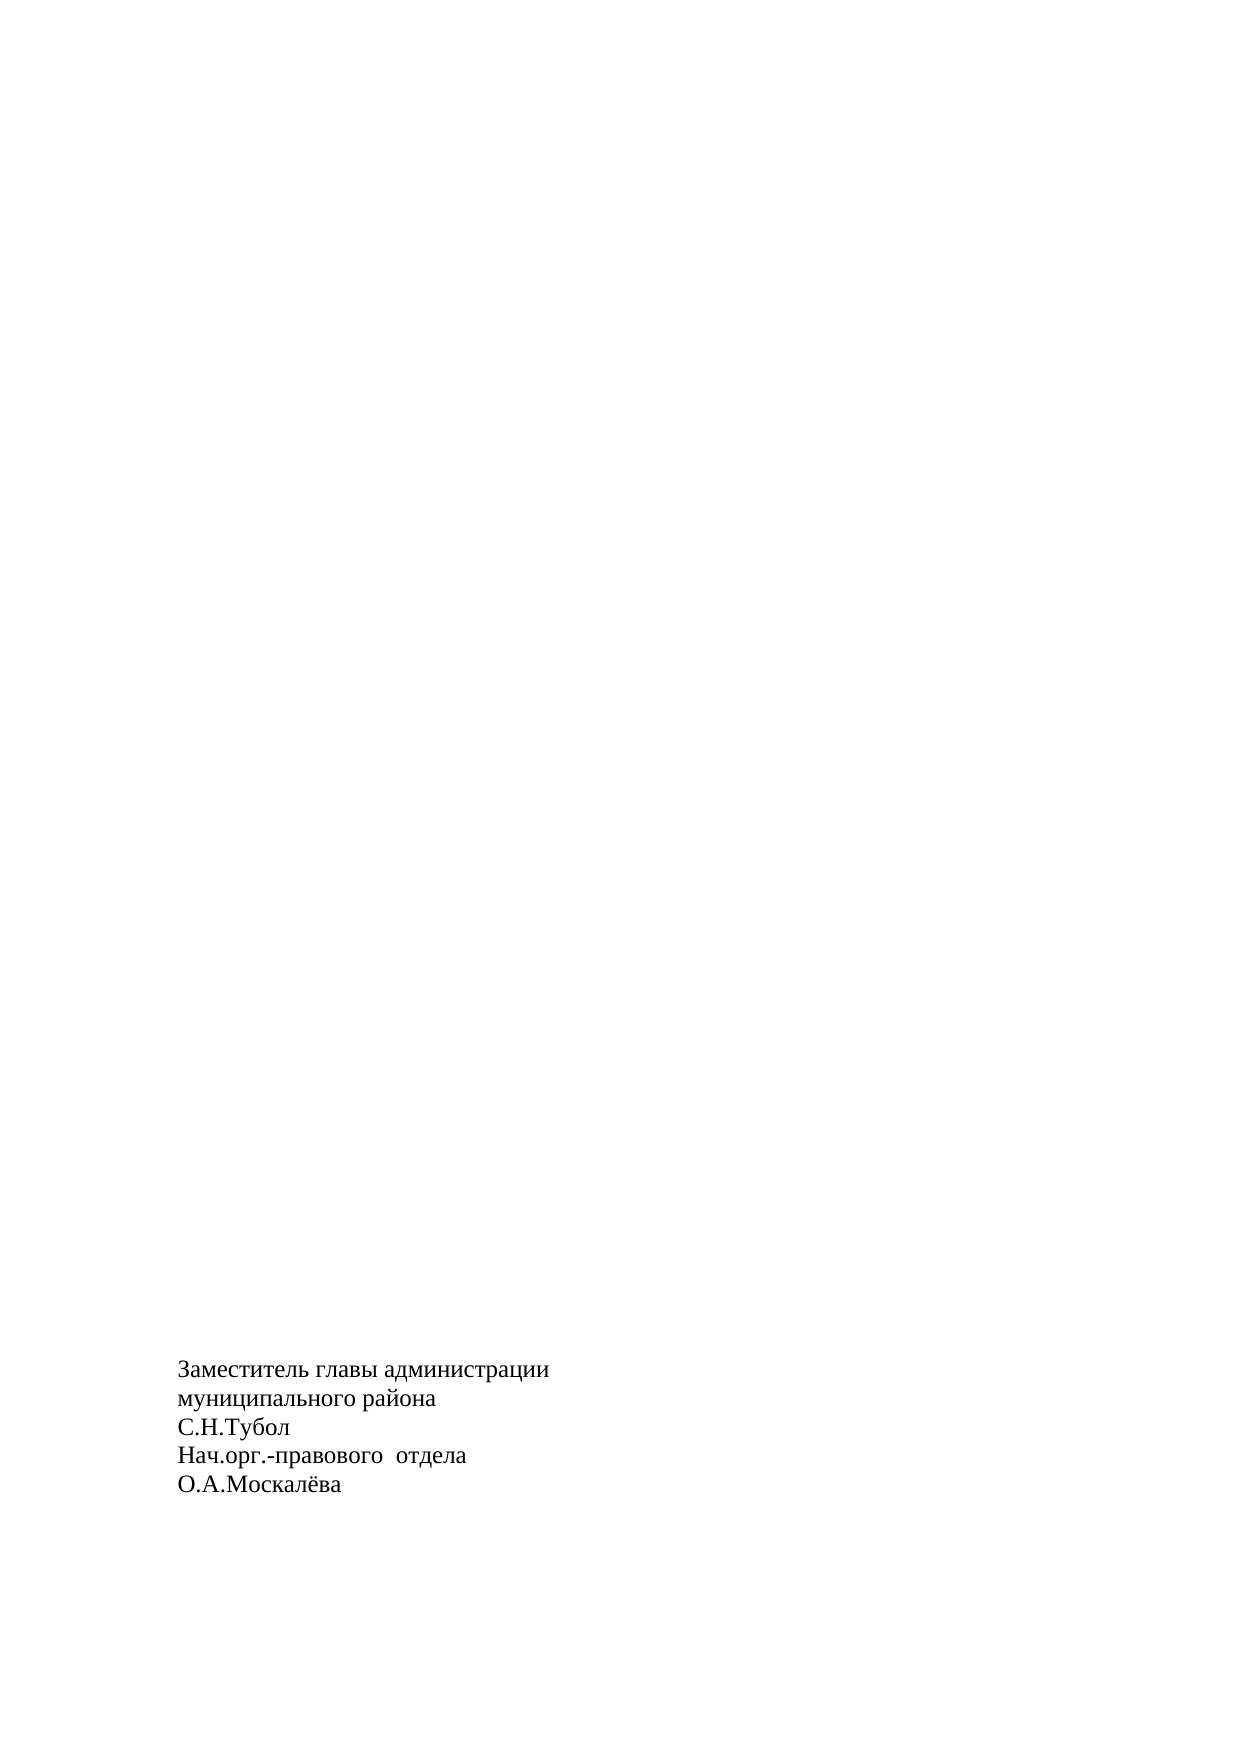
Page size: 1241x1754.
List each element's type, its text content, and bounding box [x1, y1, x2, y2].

text С.Н.Тубол [177, 1412, 1152, 1441]
text О.А.Москалёва [177, 1469, 1152, 1498]
text Нач.орг.-правового отдела [177, 1441, 1152, 1469]
text Заместитель главы администрации [177, 1354, 1152, 1383]
text муниципального района [177, 1383, 1152, 1412]
